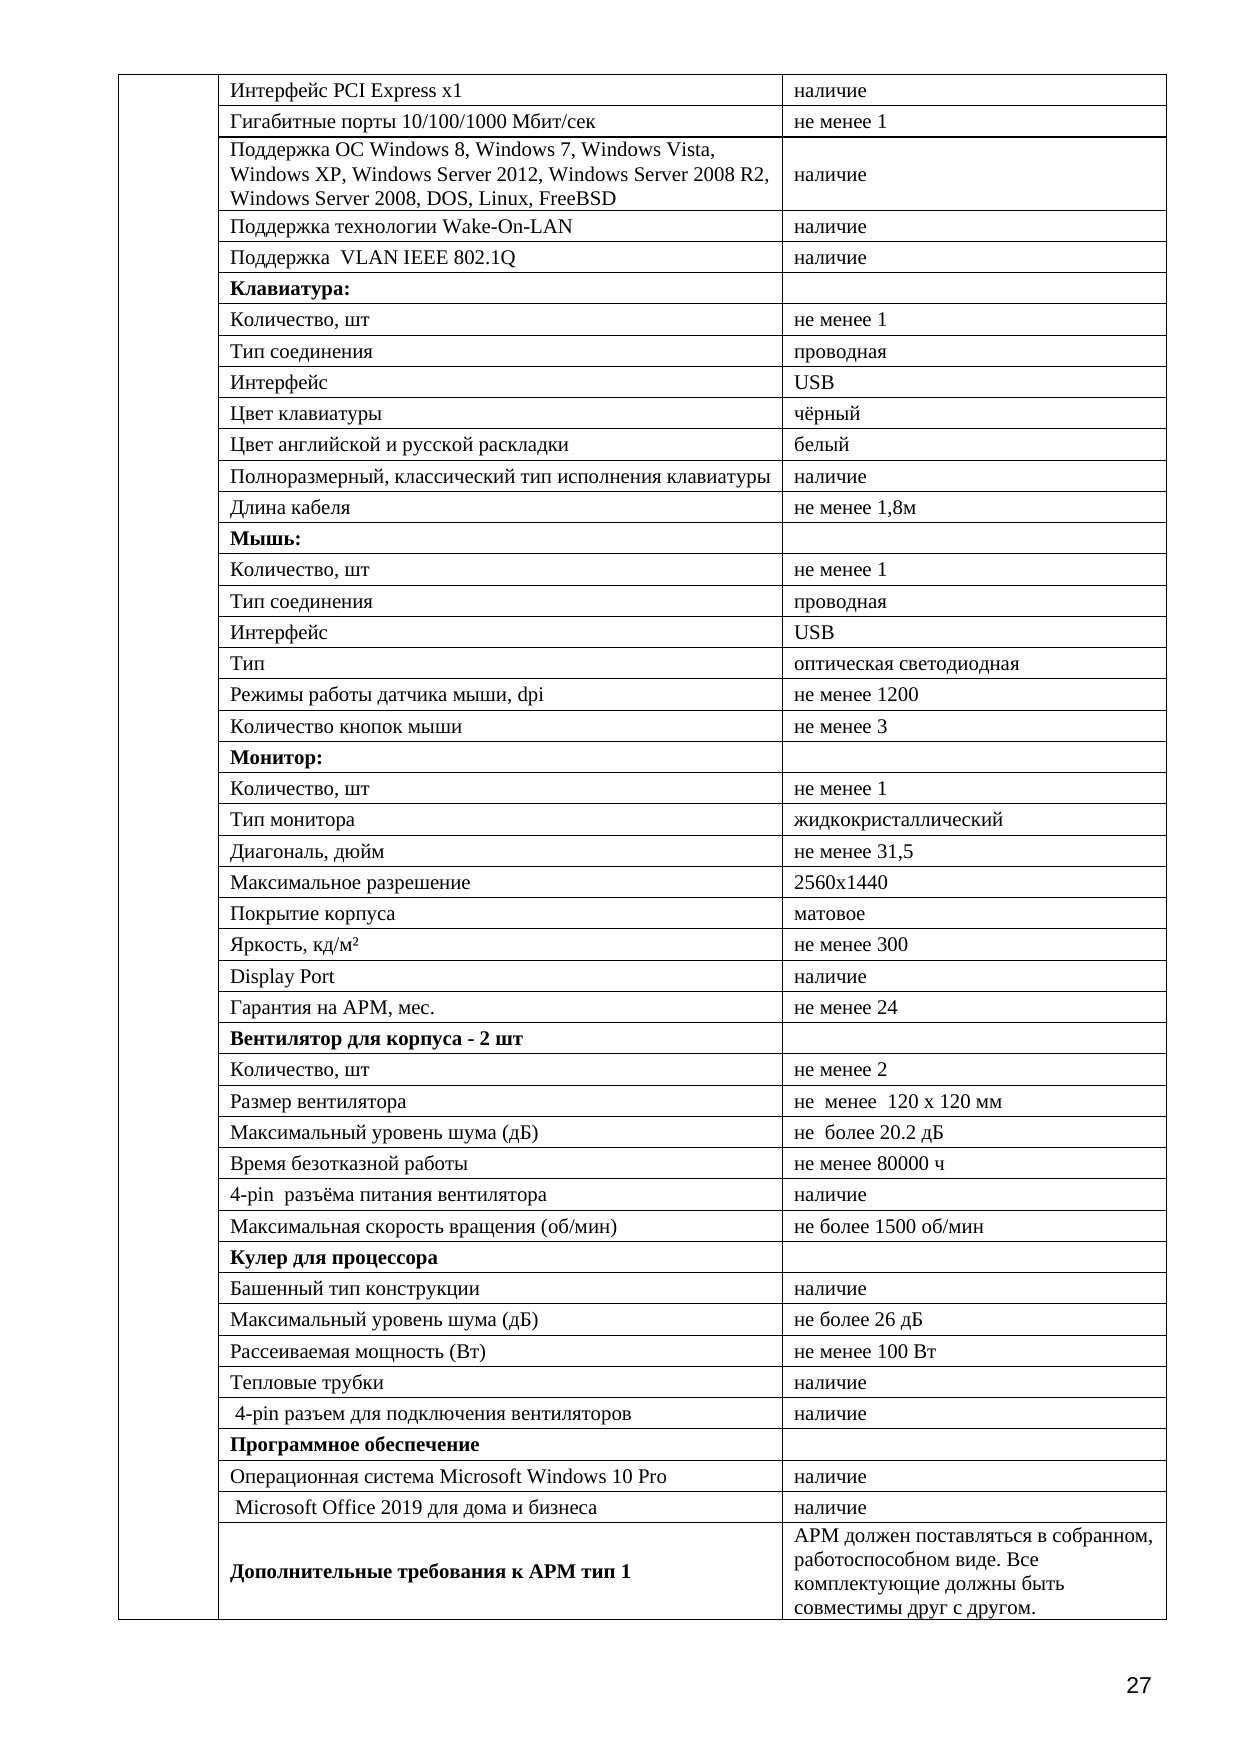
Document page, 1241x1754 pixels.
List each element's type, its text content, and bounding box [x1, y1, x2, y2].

table_cell Интерфейс [219, 367, 782, 397]
table_cell Максимальное разрешение [219, 867, 782, 897]
table_cell Гарантия на АРМ, мес. [219, 992, 782, 1022]
table_cell Цвет клавиатуры [219, 398, 782, 428]
table_cell проводная [783, 336, 1166, 366]
table_cell Диагональ, дюйм [219, 836, 782, 866]
table_cell наличие [783, 75, 1166, 105]
table_cell Кулер для процессора [219, 1242, 782, 1272]
table_cell наличие [783, 1492, 1166, 1522]
table_cell Покрытие корпуса [219, 898, 782, 928]
table_cell не менее 100 Вт [783, 1336, 1166, 1366]
table_cell Поддержка ОС Windows 8, Windows 7, Windows Vista, Windows XP, Windows Server 2012, Windows Server 2008 R2, Windows Server 2008, DOS, Linux, FreeBSD [219, 138, 782, 209]
table_cell Дополнительные требования к АРМ тип 1 [219, 1523, 782, 1619]
table_cell Размер вентилятора [219, 1086, 782, 1116]
table_cell не менее 120 x 120 мм [783, 1086, 1166, 1116]
table_cell [783, 1429, 1166, 1459]
table_cell не менее 80000 ч [783, 1148, 1166, 1178]
table_cell Количество, шт [219, 304, 782, 334]
table_cell жидкокристаллический [783, 804, 1166, 834]
table_cell Максимальный уровень шума (дБ) [219, 1117, 782, 1147]
table_cell 4-pin разъёма питания вентилятора [219, 1179, 782, 1209]
table_cell Режимы работы датчика мыши, dpi [219, 679, 782, 709]
table_cell Поддержка VLAN IEEE 802.1Q [219, 242, 782, 272]
table_cell наличие [783, 242, 1166, 272]
table_cell Операционная система Microsoft Windows 10 Pro [219, 1461, 782, 1491]
table_cell USB [783, 367, 1166, 397]
table_cell не менее 1200 [783, 679, 1166, 709]
table_cell Клавиатура: [219, 273, 782, 303]
table_cell не более 1500 об/мин [783, 1211, 1166, 1241]
table_cell Длина кабеля [219, 492, 782, 522]
table_cell Интерфейс [219, 617, 782, 647]
table_cell 2560x1440 [783, 867, 1166, 897]
table_cell Тип соединения [219, 586, 782, 616]
table_cell Максимальный уровень шума (дБ) [219, 1304, 782, 1334]
table_cell наличие [783, 461, 1166, 491]
table_cell [783, 273, 1166, 303]
table_cell Вентилятор для корпуса - 2 шт [219, 1023, 782, 1053]
table_cell 4-pin разъем для подключения вентиляторов [219, 1398, 782, 1428]
table_cell не более 20.2 дБ [783, 1117, 1166, 1147]
table_cell Гигабитные порты 10/100/1000 Мбит/сек [219, 106, 782, 136]
table_cell [783, 1023, 1166, 1053]
table_cell наличие [783, 1461, 1166, 1491]
table_cell [783, 523, 1166, 553]
table_cell наличие [783, 1398, 1166, 1428]
table_cell проводная [783, 586, 1166, 616]
table_cell наличие [783, 961, 1166, 991]
table_cell не менее 300 [783, 929, 1166, 959]
table_cell белый [783, 429, 1166, 459]
table_cell чёрный [783, 398, 1166, 428]
table_cell USB [783, 617, 1166, 647]
table_cell Тепловые трубки [219, 1367, 782, 1397]
table_cell не менее 31,5 [783, 836, 1166, 866]
table_cell Количество, шт [219, 554, 782, 584]
table_cell не менее 1,8м [783, 492, 1166, 522]
table_cell матовое [783, 898, 1166, 928]
table_cell не менее 1 [783, 106, 1166, 136]
table_cell Башенный тип конструкции [219, 1273, 782, 1303]
table_cell не менее 1 [783, 773, 1166, 803]
table_cell не менее 3 [783, 711, 1166, 741]
table_cell Тип соединения [219, 336, 782, 366]
table_cell Максимальная скорость вращения (об/мин) [219, 1211, 782, 1241]
table_cell АРМ должен поставляться в собранном, работоспособном виде. Все комплектующие должны быть совместимы друг с другом. [783, 1523, 1166, 1619]
table_cell Display Port [219, 961, 782, 991]
table_cell не менее 1 [783, 304, 1166, 334]
table_cell Microsoft Office 2019 для дома и бизнеса [219, 1492, 782, 1522]
table_cell Тип [219, 648, 782, 678]
table_cell Количество кнопок мыши [219, 711, 782, 741]
table_cell Цвет английской и русской раскладки [219, 429, 782, 459]
table_cell Количество, шт [219, 773, 782, 803]
table_cell Количество, шт [219, 1054, 782, 1084]
table_cell Полноразмерный, классический тип исполнения клавиатуры [219, 461, 782, 491]
table_cell наличие [783, 211, 1166, 241]
table_cell не более 26 дБ [783, 1304, 1166, 1334]
table_cell наличие [783, 1179, 1166, 1209]
table_cell наличие [783, 1273, 1166, 1303]
table_cell [783, 742, 1166, 772]
table_cell Поддержка технологии Wake-On-LAN [219, 211, 782, 241]
table_cell оптическая светодиодная [783, 648, 1166, 678]
table_cell Рассеиваемая мощность (Вт) [219, 1336, 782, 1366]
table_cell Время безотказной работы [219, 1148, 782, 1178]
table_cell не менее 24 [783, 992, 1166, 1022]
table_cell Тип монитора [219, 804, 782, 834]
table_cell наличие [783, 138, 1166, 209]
table_cell Яркость, кд/м² [219, 929, 782, 959]
table_cell не менее 2 [783, 1054, 1166, 1084]
table_cell Программное обеспечение [219, 1429, 782, 1459]
table_cell Монитор: [219, 742, 782, 772]
table_cell [783, 1242, 1166, 1272]
table_cell Интерфейс PCI Express x1 [219, 75, 782, 105]
table_cell наличие [783, 1367, 1166, 1397]
table_cell не менее 1 [783, 554, 1166, 584]
table_cell Мышь: [219, 523, 782, 553]
